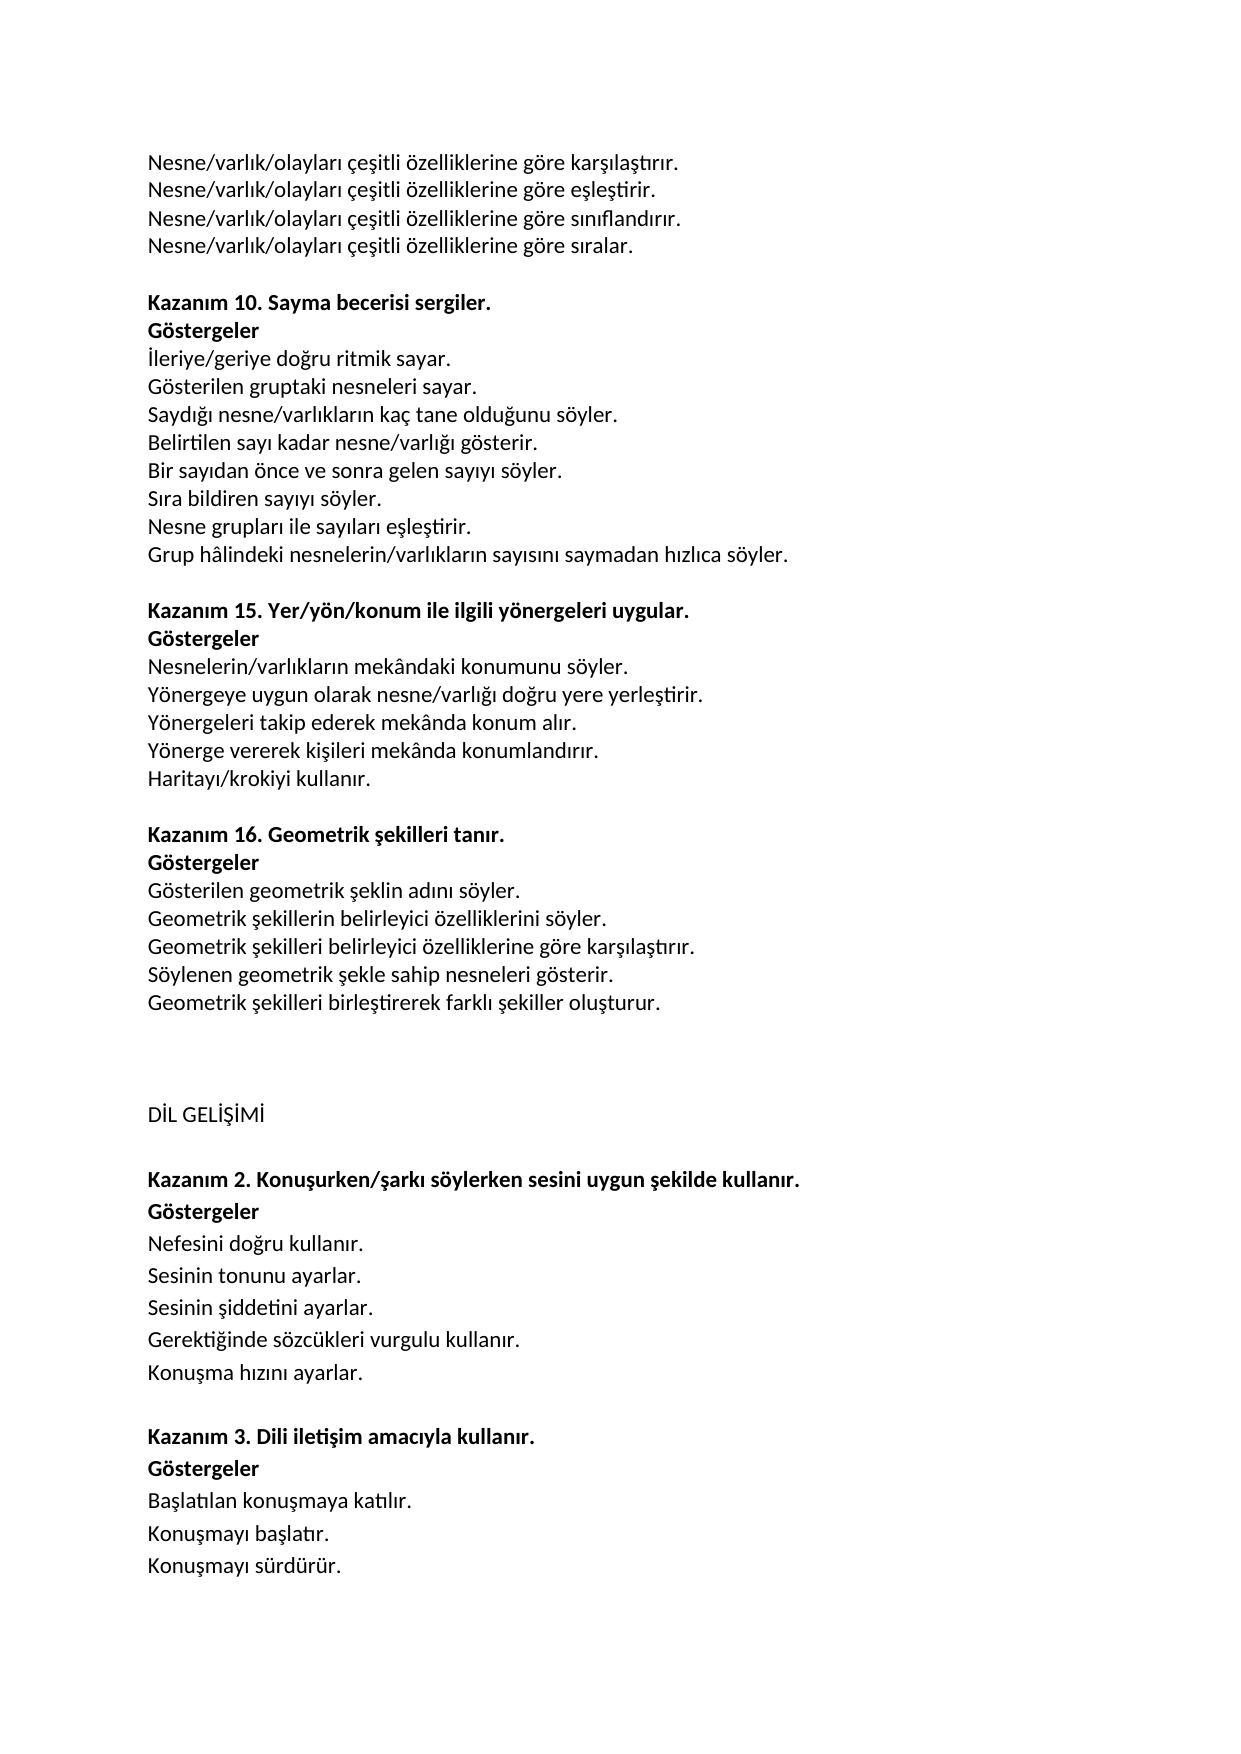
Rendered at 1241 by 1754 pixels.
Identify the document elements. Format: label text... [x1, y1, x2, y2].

text Bir sayıdan önce ve sonra gelen sayıyı söyler. [148, 456, 1093, 484]
text Göstergeler [148, 624, 1093, 652]
text Nesne/varlık/olayları çeşitli özelliklerine göre sınıflandırır. [148, 204, 1093, 232]
text Geometrik şekilleri belirleyici özelliklerine göre karşılaştırır. [148, 932, 1093, 960]
text Kazanım 16. Geometrik şekilleri tanır. [148, 820, 1093, 848]
text DİL GELİŞİMİ [148, 1100, 1093, 1128]
text Nesne/varlık/olayları çeşitli özelliklerine göre karşılaştırır. [148, 148, 1093, 176]
text Göstergeler [148, 1454, 1093, 1482]
text Geometrik şekilleri birleştirerek farklı şekiller oluşturur. [148, 988, 1093, 1016]
text Konuşmayı sürdürür. [148, 1551, 1093, 1579]
text Nefesini doğru kullanır. [148, 1229, 1093, 1257]
text Kazanım 3. Dili iletişim amacıyla kullanır. [148, 1422, 1093, 1450]
text Belirtilen sayı kadar nesne/varlığı gösterir. [148, 428, 1093, 456]
text Kazanım 15. Yer/yön/konum ile ilgili yönergeleri uygular. [148, 596, 1093, 624]
text Haritayı/krokiyi kullanır. [148, 764, 1093, 792]
text Yönergeleri takip ederek mekânda konum alır. [148, 708, 1093, 736]
text Sıra bildiren sayıyı söyler. [148, 484, 1093, 512]
text Söylenen geometrik şekle sahip nesneleri gösterir. [148, 960, 1093, 988]
text Nesnelerin/varlıkların mekândaki konumunu söyler. [148, 652, 1093, 680]
text Gerektiğinde sözcükleri vurgulu kullanır. [148, 1326, 1093, 1354]
text Geometrik şekillerin belirleyici özelliklerini söyler. [148, 904, 1093, 932]
text Yönerge vererek kişileri mekânda konumlandırır. [148, 736, 1093, 764]
text Grup hâlindeki nesnelerin/varlıkların sayısını saymadan hızlıca söyler. [148, 540, 1093, 568]
text Nesne/varlık/olayları çeşitli özelliklerine göre sıralar. [148, 232, 1093, 260]
text Göstergeler [148, 848, 1093, 876]
text Konuşmayı başlatır. [148, 1519, 1093, 1547]
text Kazanım 2. Konuşurken/şarkı söylerken sesini uygun şekilde kullanır. [148, 1165, 1093, 1193]
text Kazanım 10. Sayma becerisi sergiler. [148, 288, 1093, 316]
text Konuşma hızını ayarlar. [148, 1358, 1093, 1386]
text Sesinin tonunu ayarlar. [148, 1261, 1093, 1289]
text Gösterilen gruptaki nesneleri sayar. [148, 372, 1093, 400]
text Sesinin şiddetini ayarlar. [148, 1293, 1093, 1321]
text Yönergeye uygun olarak nesne/varlığı doğru yere yerleştirir. [148, 680, 1093, 708]
text Gösterilen geometrik şeklin adını söyler. [148, 876, 1093, 904]
text Saydığı nesne/varlıkların kaç tane olduğunu söyler. [148, 400, 1093, 428]
text Göstergeler [148, 316, 1093, 344]
text İleriye/geriye doğru ritmik sayar. [148, 344, 1093, 372]
text Nesne grupları ile sayıları eşleştirir. [148, 512, 1093, 540]
text Göstergeler [148, 1197, 1093, 1225]
text Başlatılan konuşmaya katılır. [148, 1487, 1093, 1514]
text Nesne/varlık/olayları çeşitli özelliklerine göre eşleştirir. [148, 176, 1093, 204]
